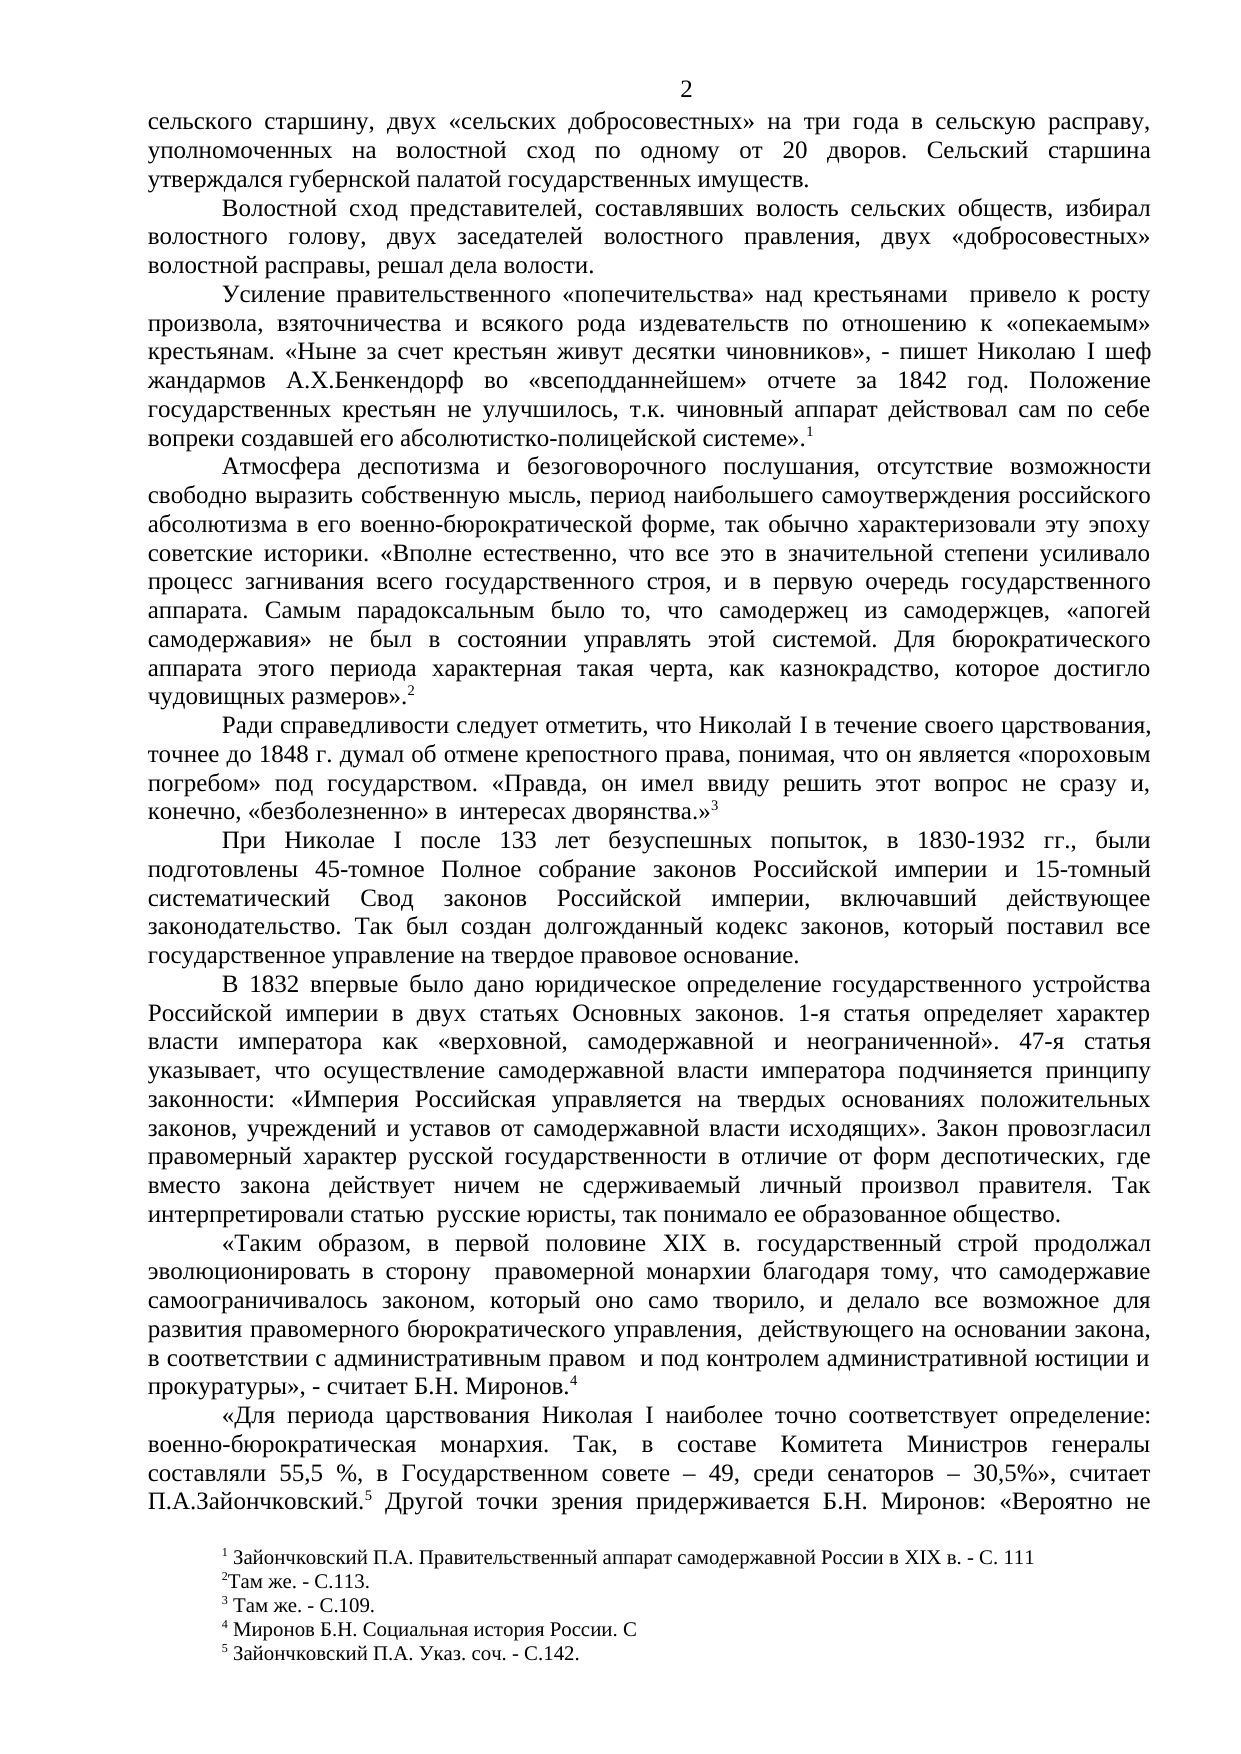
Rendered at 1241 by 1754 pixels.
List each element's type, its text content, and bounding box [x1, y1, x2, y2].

text Усиление правительственного «попечительства» над крестьянами привело к росту произвола, взяточничества и всякого рода издевательств по отношению к «опекаемым» крестьянам. «Ныне за счет крестьян живут десятки чиновников», - пишет Николаю I шеф жандармов А.Х.Бенкендорф во «всеподданнейшем» отчете за 1842 год. Положение государственных крестьян не улучшилось, т.к. чиновный аппарат действовал сам по себе вопреки создавшей его абсолютистко-полицейской системе». [148, 279, 1152, 451]
text «Таким образом, в первой половине XIX в. государственный строй продолжал эволюционировать в сторону правомерной монархии благодаря тому, что самодержавие самоограничивалось законом, который оно само творило, и делало все возможное для развития правомерного бюрократического управления, действующего на основании закона, в соответствии с административным правом и под контролем административной юстиции и прокуратуры», - считает Б.Н. Миронов. [148, 1228, 1152, 1400]
text В 1832 впервые было дано юридическое определение государственного устройства Российской империи в двух статьях Основных законов. 1-я статья определяет характер власти императора как «верховной, самодержавной и неограниченной». 47-я статья указывает, что осуществление самодержавной власти императора подчиняется принципу законности: «Империя Российская управляется на твердых основаниях положительных законов, учреждений и уставов от самодержавной власти исходящих». Закон провозгласил правомерный характер русской государственности в отличие от форм деспотических, где вместо закона действует ничем не сдерживаемый личный произвол правителя. Так интерпретировали статью русские юристы, так понимало ее образованное общество. [148, 969, 1152, 1228]
text Атмосфера деспотизма и безоговорочного послушания, отсутствие возможности свободно выразить собственную мысль, период наибольшего самоутверждения российского абсолютизма в его военно-бюрократической форме, так обычно характеризовали эту эпоху советские историки. «Вполне естественно, что все это в значительной степени усиливало процесс загнивания всего государственного строя, и в первую очередь государственного аппарата. Самым парадоксальным было то, что самодержец из самодержцев, «апогей самодержавия» не был в состоянии управлять этой системой. Для бюрократического аппарата этого периода характерная такая черта, как казнокрадство, которое достигло чудовищных размеров». [148, 451, 1152, 710]
text При Николае I после 133 лет безуспешных попыток, в 1830-1932 гг., были подготовлены 45-томное Полное собрание законов Российской империи и 15-томный систематический Свод законов Российской империи, включавший действующее законодательство. Так был создан долгожданный кодекс законов, который поставил все государственное управление на твердое правовое основание. [148, 825, 1152, 969]
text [148, 106, 1152, 193]
text Ради справедливости следует отметить, что Николай I в течение своего царствования, точнее до 1848 г. думал об отмене крепостного права, понимая, что он является «пороховым погребом» под государством. «Правда, он имел ввиду решить этот вопрос не сразу и, конечно, «безболезненно» в интересах дворянства.» [148, 710, 1152, 825]
text Волостной сход представителей, составлявших волость сельских обществ, избирал волостного голову, двух заседателей волостного правления, двух «добросовестных» волостной расправы, решал дела волости. [148, 193, 1152, 279]
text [148, 1400, 1152, 1515]
